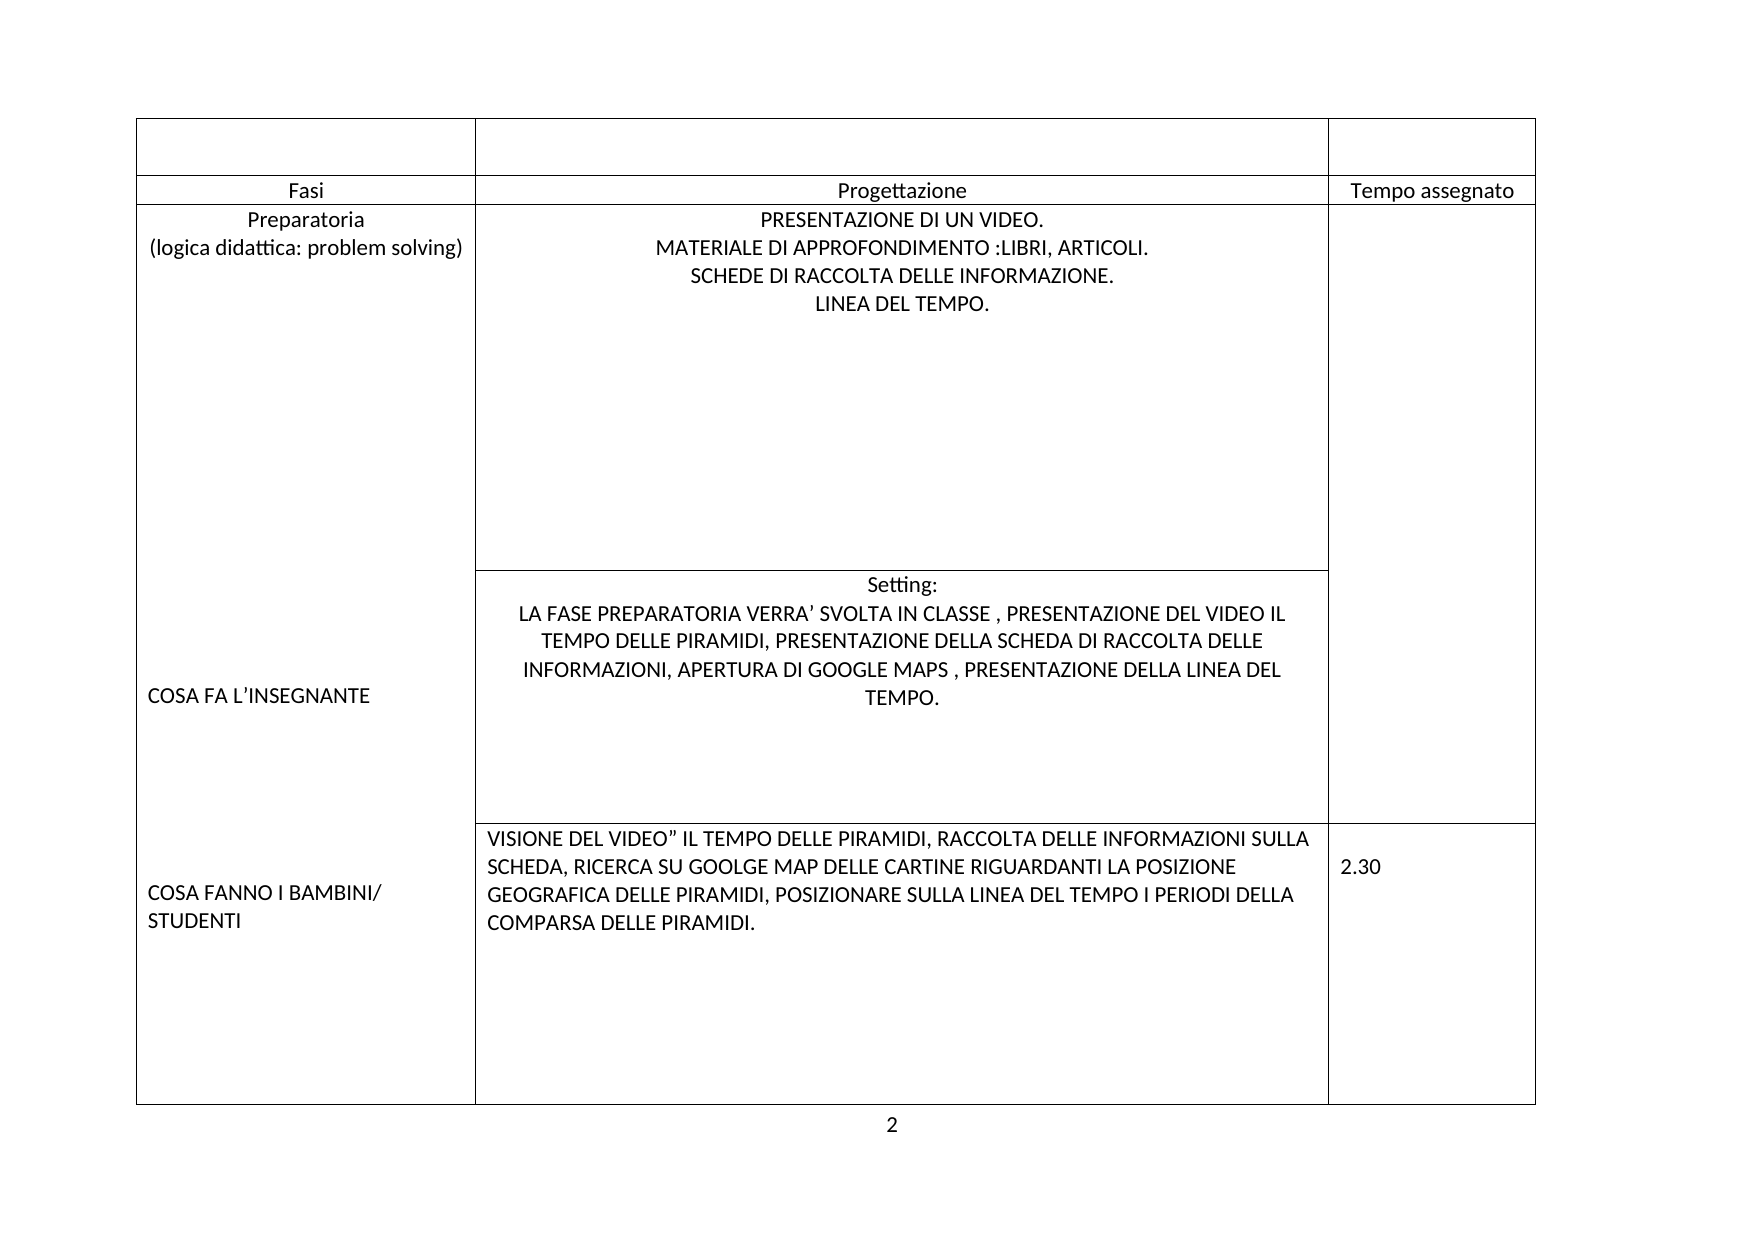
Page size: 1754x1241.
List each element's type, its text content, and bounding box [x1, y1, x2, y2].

table_cell VISIONE DEL VIDEO” IL TEMPO DELLE PIRAMIDI, RACCOLTA DELLE INFORMAZIONI SULLA SCHEDA, RICERCA SU GOOLGE MAP DELLE CARTINE RIGUARDANTI LA POSIZIONE GEOGRAFICA DELLE PIRAMIDI, POSIZIONARE SULLA LINEA DEL TEMPO I PERIODI DELLA COMPARSA DELLE PIRAMIDI. [476, 824, 1328, 1104]
table_cell [1329, 205, 1535, 823]
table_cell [476, 119, 1328, 175]
table_cell Fasi [137, 176, 475, 204]
table_cell [1329, 119, 1535, 175]
table_cell Progettazione [476, 176, 1328, 204]
table_cell PRESENTAZIONE DI UN VIDEO. MATERIALE DI APPROFONDIMENTO :LIBRI, ARTICOLI. SCHEDE DI RACCOLTA DELLE INFORMAZIONE. LINEA DEL TEMPO. [476, 205, 1328, 569]
table_cell 2.30 [1329, 824, 1535, 1104]
table_cell [137, 119, 475, 175]
table_cell Setting: LA FASE PREPARATORIA VERRA’ SVOLTA IN CLASSE , PRESENTAZIONE DEL VIDEO IL TEMPO DELLE PIRAMIDI, PRESENTAZIONE DELLA SCHEDA DI RACCOLTA DELLE INFORMAZIONI, APERTURA DI GOOGLE MAPS , PRESENTAZIONE DELLA LINEA DEL TEMPO. [476, 571, 1328, 823]
table_cell Preparatoria (logica didattica: problem solving) COSA FA L’INSEGNANTE COSA FANNO I BAMBINI/ STUDENTI [137, 205, 475, 1104]
table_cell Tempo assegnato [1329, 176, 1535, 204]
